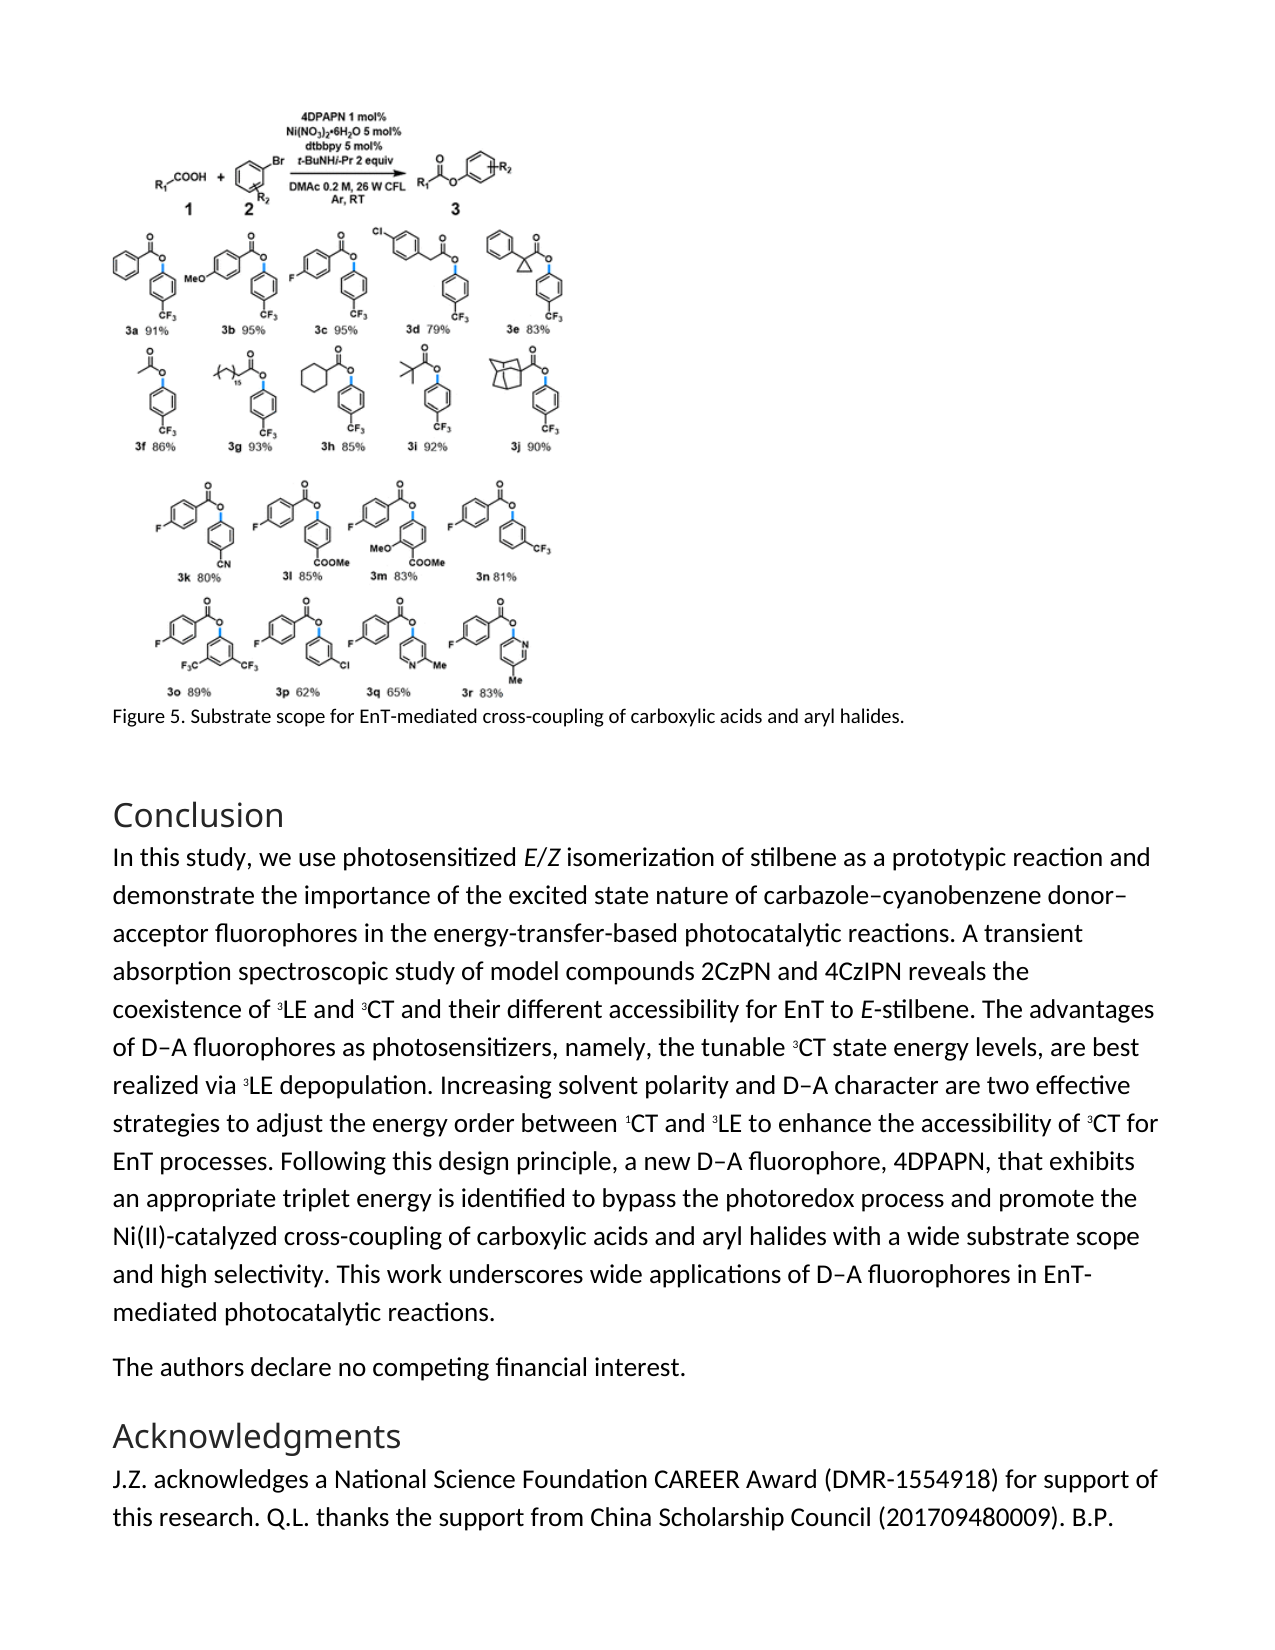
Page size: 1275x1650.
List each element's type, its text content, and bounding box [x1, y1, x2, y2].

text The authors declare no competing financial interest. [112, 1350, 1162, 1383]
text Figure 5. Substrate scope for EnT-mediated cross-coupling of carboxylic acids and aryl halides. [112, 703, 1162, 728]
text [112, 1462, 1162, 1533]
text In this study, we use photosensitized E/Z isomerization of stilbene as a prototypic reaction and demonstrate the importance of the excited state nature of carbazole–cyanobenzene donor–acceptor fluorophores in the energy-transfer-based photocatalytic reactions. A transient absorption spectroscopic study of model compounds 2CzPN and 4CzIPN reveals the coexistence of 3LE and 3CT and their different accessibility for EnT to E-stilbene. The advantages of D–A fluorophores as photosensitizers, namely, the tunable 3CT state energy levels, are best realized via 3LE depopulation. Increasing solvent polarity and D–A character are two effective strategies to adjust the energy order between 1CT and 3LE to enhance the accessibility of 3CT for EnT processes. Following this design principle, a new D–A fluorophore, 4DPAPN, that exhibits an appropriate triplet energy is identified to bypass the photoredox process and promote the Ni(II)-catalyzed cross-coupling of carboxylic acids and aryl halides with a wide substrate scope and high selectivity. This work underscores wide applications of D–A fluorophores in EnT-mediated photocatalytic reactions. [112, 840, 1162, 1328]
subtitle Acknowledgments [112, 1413, 1162, 1458]
subtitle Conclusion [112, 791, 1162, 837]
picture [112, 112, 563, 699]
